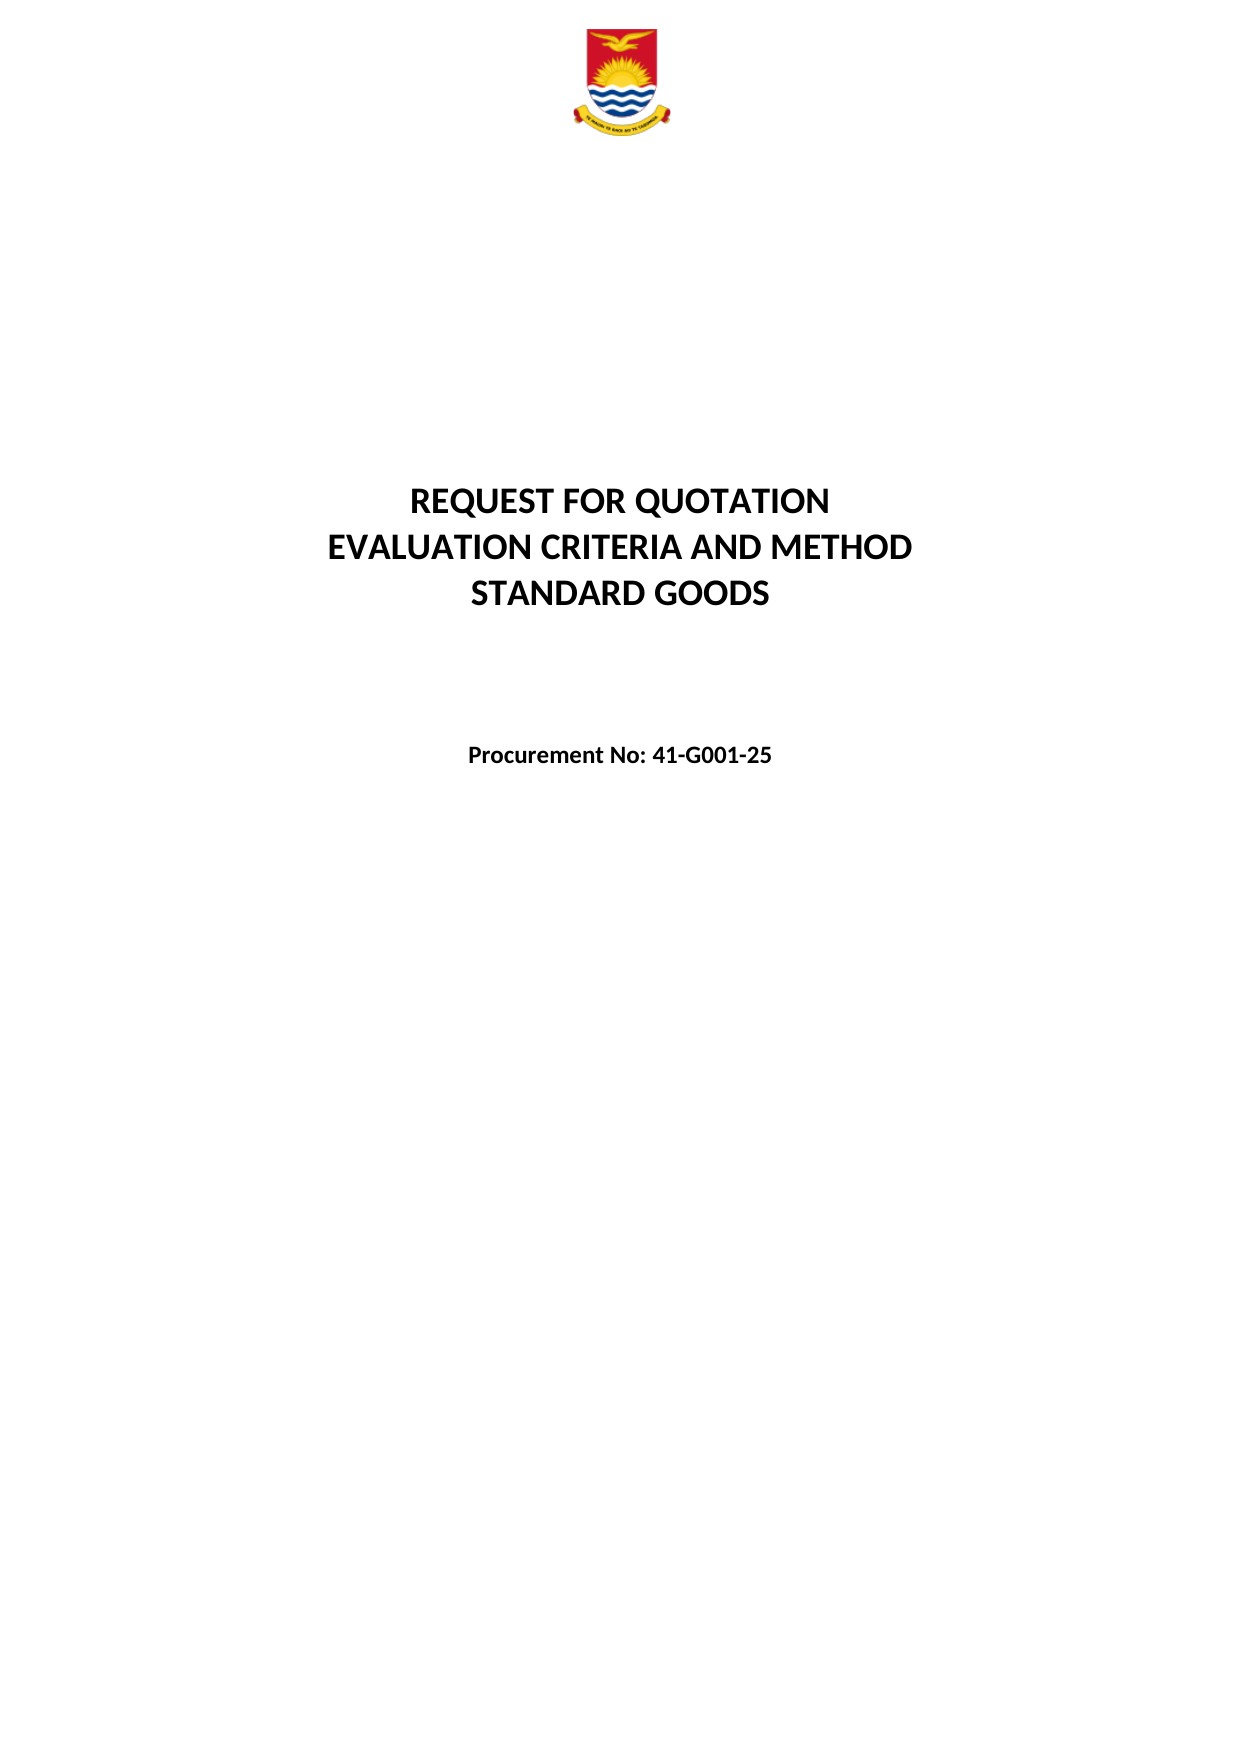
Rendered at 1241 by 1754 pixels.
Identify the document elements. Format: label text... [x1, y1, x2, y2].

picture [573, 29, 671, 136]
subtitle Procurement No: 41-G001-25 [120, 739, 1120, 770]
subtitle REQUEST FOR QUOTATION EVALUATION CRITERIA AND METHOD STANDARD GOODS [120, 477, 1120, 614]
